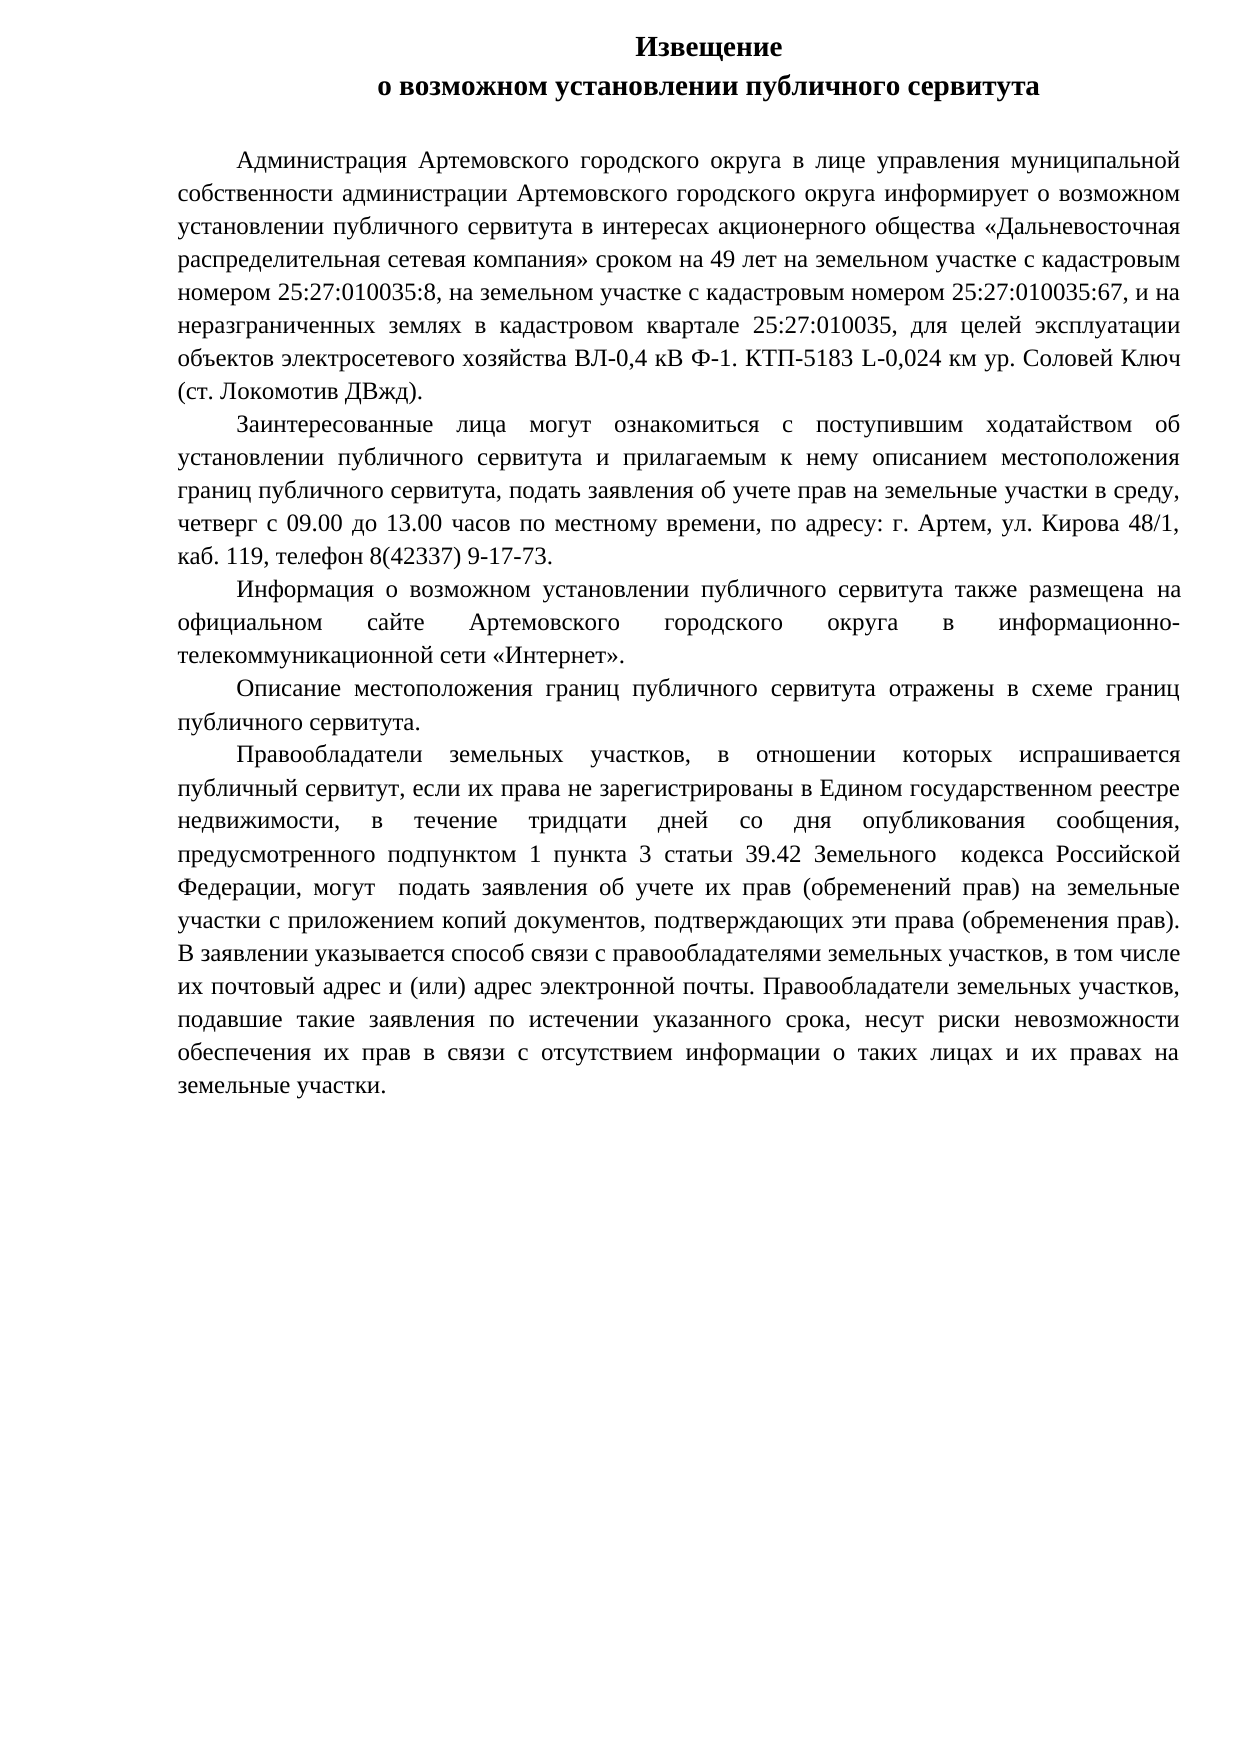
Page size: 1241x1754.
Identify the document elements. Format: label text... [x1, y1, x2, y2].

text Информация о возможном установлении публичного сервитута также размещена на официальном сайте Артемовского городского округа в информационно-телекоммуникационной сети «Интернет». [177, 574, 1181, 669]
text Описание местоположения границ публичного сервитута отражены в схеме границ публичного сервитута. [177, 673, 1181, 735]
text Заинтересованные лица могут ознакомиться с поступившим ходатайством об установлении публичного сервитута и прилагаемым к нему описанием местоположения границ публичного сервитута, подать заявления об учете прав на земельные участки в среду, четверг с 09.00 до 13.00 часов по местному времени, по адресу: г. Артем, ул. Кирова 48/1, каб. 119, телефон 8(42337) 9-17-73. [177, 409, 1181, 570]
text о возможном установлении публичного сервитута [177, 68, 1181, 102]
text Администрация Артемовского городского округа в лице управления муниципальной собственности администрации Артемовского городского округа информирует о возможном установлении публичного сервитута в интересах акционерного общества «Дальневосточная распределительная сетевая компания» сроком на 49 лет на земельном участке с кадастровым номером 25:27:010035:8, на земельном участке с кадастровым номером 25:27:010035:67, и на неразграниченных землях в кадастровом квартале 25:27:010035, для целей эксплуатации объектов электросетевого хозяйства ВЛ-0,4 кВ Ф-1. КТП-5183 L-0,024 км ур. Соловей Ключ (ст. Локомотив ДВжд). [177, 145, 1181, 405]
text Извещение [177, 29, 1181, 63]
text Правообладатели земельных участков, в отношении которых испрашивается публичный сервитут, если их права не зарегистрированы в Едином государственном реестре недвижимости, в течение тридцати дней со дня опубликования сообщения, предусмотренного подпунктом 1 пункта 3 статьи 39.42 Земельного кодекса Российской Федерации, могут подать заявления об учете их прав (обременений прав) на земельные участки с приложением копий документов, подтверждающих эти права (обременения прав). В заявлении указывается способ связи с правообладателями земельных участков, в том числе их почтовый адрес и (или) адрес электронной почты. Правообладатели земельных участков, подавшие такие заявления по истечении указанного срока, несут риски невозможности обеспечения их прав в связи с отсутствием информации о таких лицах и их правах на земельные участки. [177, 739, 1181, 1098]
